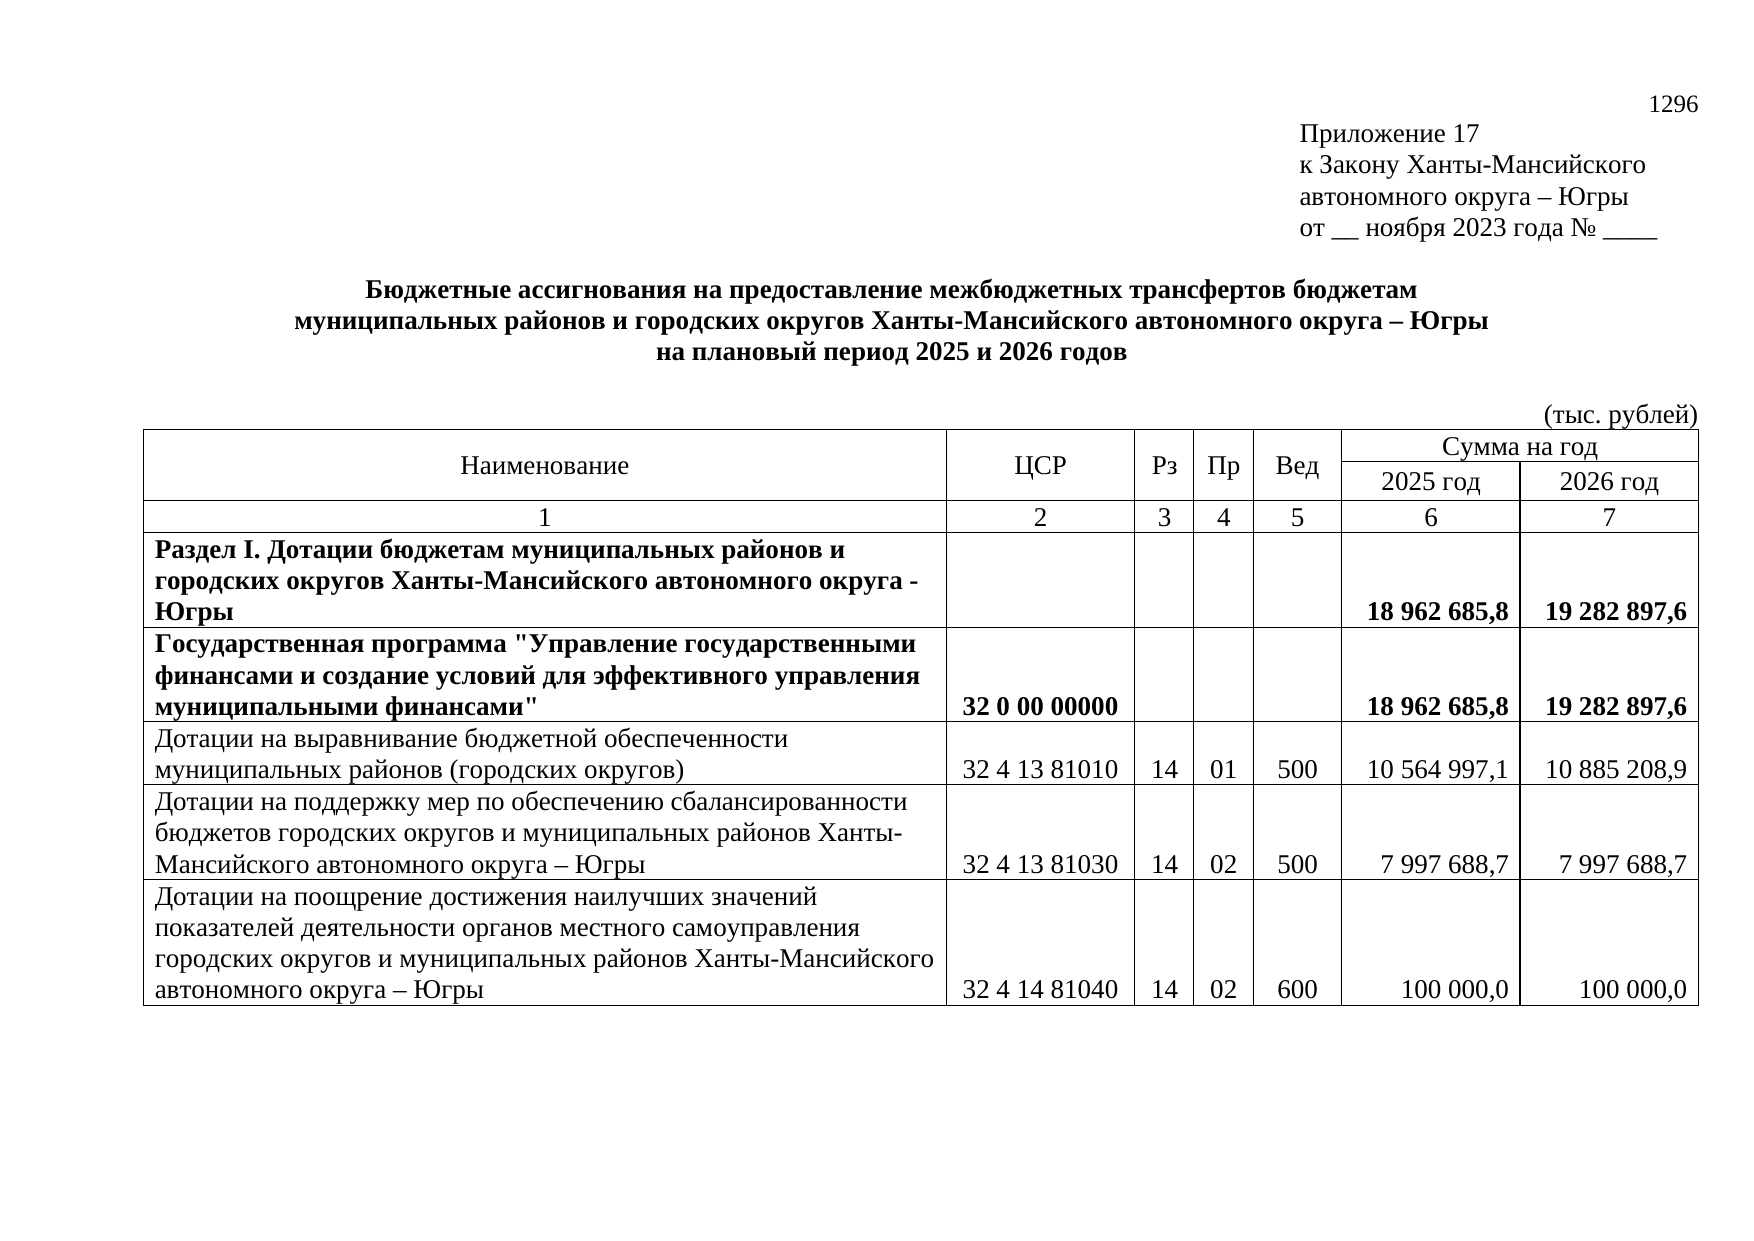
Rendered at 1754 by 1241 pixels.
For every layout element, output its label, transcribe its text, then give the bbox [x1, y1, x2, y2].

table_cell 14 [1135, 785, 1193, 879]
table_header Пр [1194, 430, 1253, 500]
text на плановый период 2025 и 2026 годов [118, 335, 1665, 367]
table_cell Государственная программа "Управление государственными финансами и создание условий для эффективного управления муниципальными финансами" [144, 628, 946, 721]
table_cell 32 4 14 81040 [947, 880, 1134, 1004]
table_cell 19 282 897,6 [1521, 628, 1698, 721]
table_cell 18 962 685,8 [1342, 628, 1519, 721]
table_cell 19 282 897,6 [1521, 533, 1698, 627]
table_cell [1135, 533, 1193, 627]
table_cell 14 [1135, 880, 1193, 1004]
text от __ ноября 2023 года № ____ [1299, 211, 1665, 242]
text Бюджетные ассигнования на предоставление межбюджетных трансфертов бюджетам [118, 273, 1665, 304]
table_cell 32 4 13 81030 [947, 785, 1134, 879]
table_header ЦСР [947, 430, 1134, 500]
table_cell 32 0 00 00000 [947, 628, 1134, 721]
table_cell 6 [1342, 501, 1519, 532]
table_cell [1135, 628, 1193, 721]
table_cell [1254, 533, 1341, 627]
table_cell Дотации на выравнивание бюджетной обеспеченности муниципальных районов (городских округов) [144, 722, 946, 784]
table_cell 10 564 997,1 [1342, 722, 1519, 784]
table_cell 1 [144, 501, 946, 532]
table_cell Раздел I. Дотации бюджетам муниципальных районов и городских округов Ханты-Мансийского автономного округа - Югры [144, 533, 946, 627]
table_cell 600 [1254, 880, 1341, 1004]
table_cell 7 997 688,7 [1342, 785, 1519, 879]
table_cell [1194, 628, 1253, 721]
table_cell 2025 год [1342, 462, 1519, 500]
table_cell 18 962 685,8 [1342, 533, 1519, 627]
table_header Наименование [144, 430, 946, 500]
table_cell [1194, 533, 1253, 627]
table_cell 500 [1254, 722, 1341, 784]
table_cell 2 [947, 501, 1134, 532]
text к Закону Ханты-Мансийского автономного округа – Югры [1299, 148, 1665, 211]
table_cell 4 [1194, 501, 1253, 532]
table_cell [1254, 628, 1341, 721]
text Приложение 17 [1299, 117, 1665, 148]
table_cell 02 [1194, 880, 1253, 1004]
table_header Рз [1135, 430, 1193, 500]
table_cell 2026 год [1521, 462, 1698, 500]
text муниципальных районов и городских округов Ханты-Мансийского автономного округа – Югры [118, 304, 1665, 335]
table_cell 100 000,0 [1342, 880, 1519, 1004]
table_cell 7 [1521, 501, 1698, 532]
table_cell 5 [1254, 501, 1341, 532]
table_header Вед [1254, 430, 1341, 500]
table_cell Дотации на поощрение достижения наилучших значений показателей деятельности органов местного самоуправления городских округов и муниципальных районов Ханты-Мансийского автономного округа – Югры [144, 880, 946, 1004]
table_cell [947, 533, 1134, 627]
table_cell 02 [1194, 785, 1253, 879]
table_cell 7 997 688,7 [1521, 785, 1698, 879]
table_cell 32 4 13 81010 [947, 722, 1134, 784]
table_cell 3 [1135, 501, 1193, 532]
table_cell 500 [1254, 785, 1341, 879]
table_cell 14 [1135, 722, 1193, 784]
table_cell 10 885 208,9 [1521, 722, 1698, 784]
table_header Сумма на год [1342, 430, 1698, 461]
text (тыс. рублей) [118, 398, 1698, 429]
table_cell 01 [1194, 722, 1253, 784]
table_cell Дотации на поддержку мер по обеспечению сбалансированности бюджетов городских округов и муниципальных районов Ханты-Мансийского автономного округа – Югры [144, 785, 946, 879]
table_cell 100 000,0 [1521, 880, 1698, 1004]
